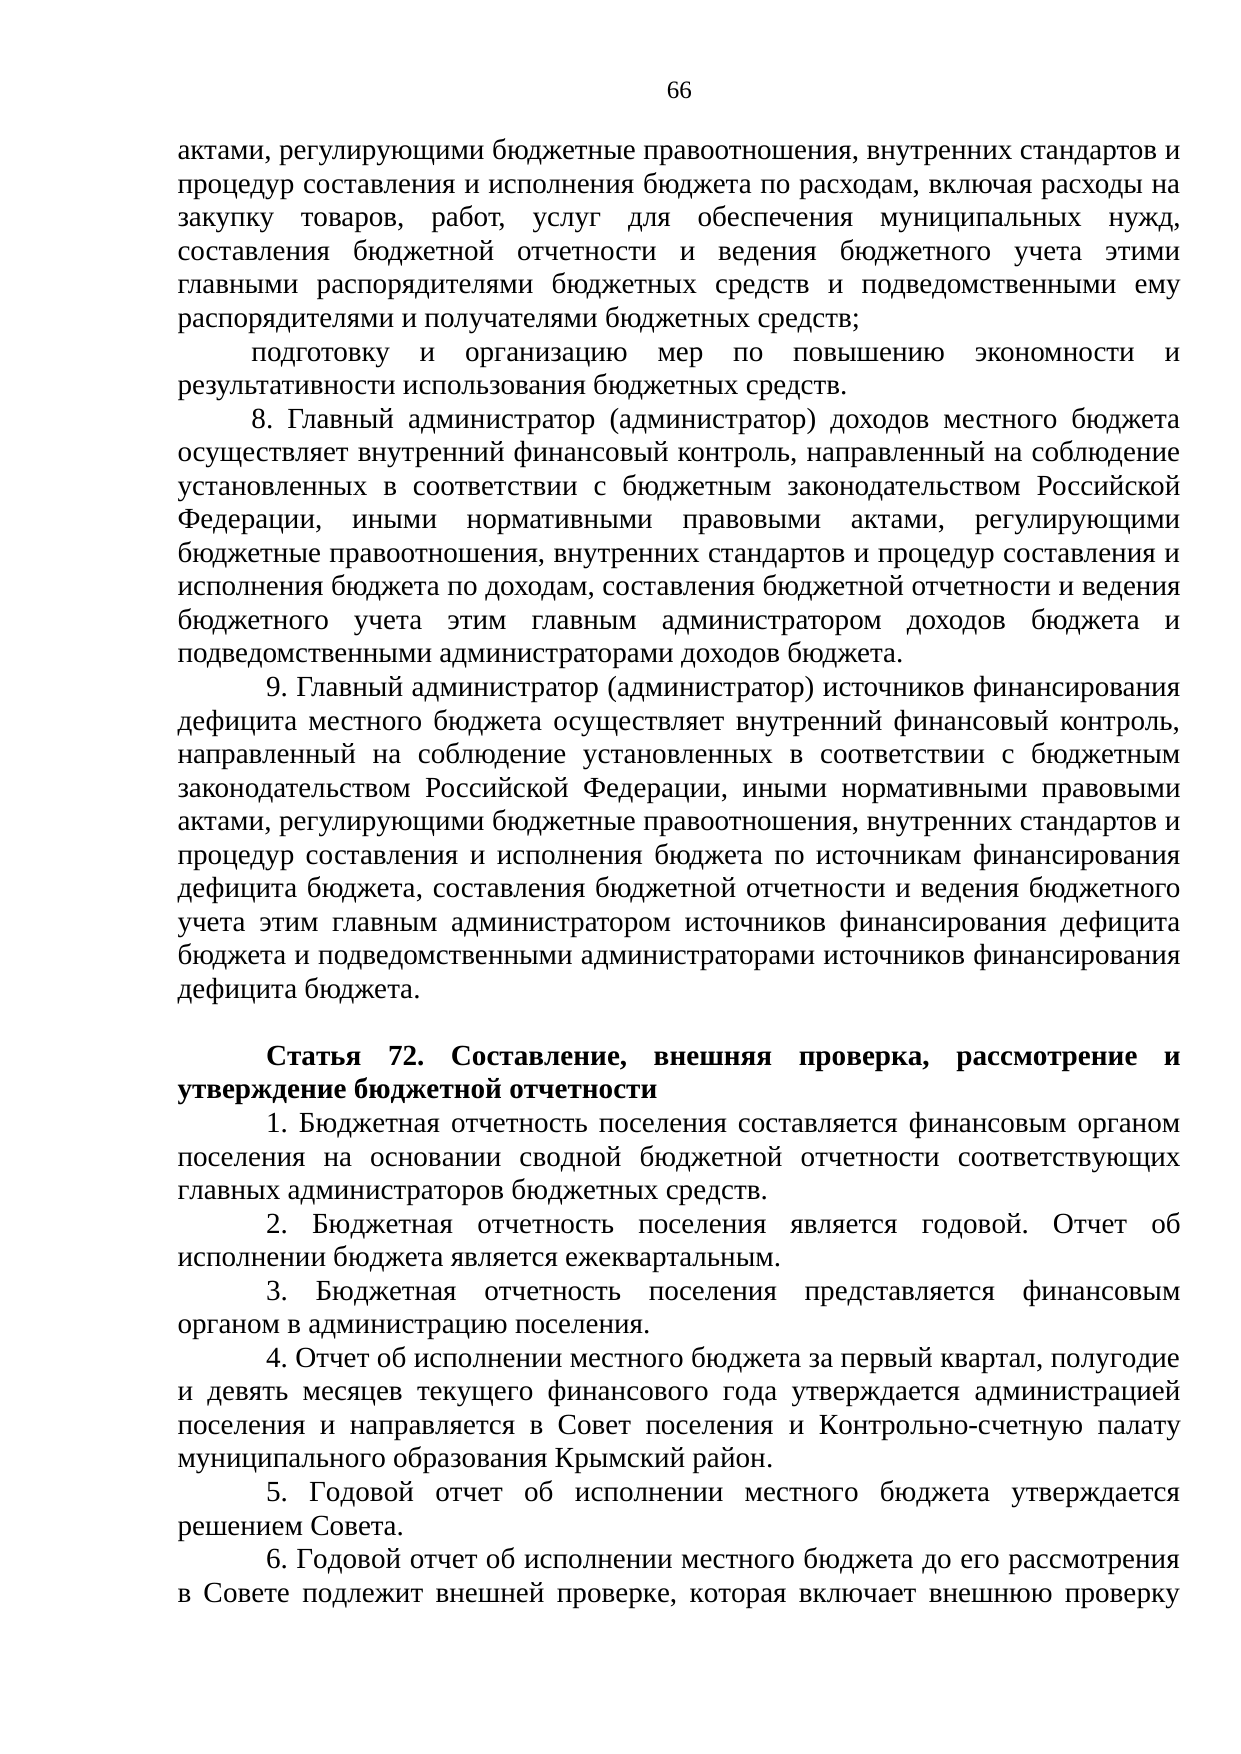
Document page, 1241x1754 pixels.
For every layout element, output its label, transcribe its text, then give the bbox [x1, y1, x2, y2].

text подготовку и организацию мер по повышению экономности и результативности использования бюджетных средств. [177, 334, 1181, 401]
text 8. Главный администратор (администратор) доходов местного бюджета осуществляет внутренний финансовый контроль, направленный на соблюдение установленных в соответствии с бюджетным законодательством Российской Федерации, иными нормативными правовыми актами, регулирующими бюджетные правоотношения, внутренних стандартов и процедур составления и исполнения бюджета по доходам, составления бюджетной отчетности и ведения бюджетного учета этим главным администратором доходов бюджета и подведомственными администраторами доходов бюджета. [177, 401, 1181, 669]
text 9. Главный администратор (администратор) источников финансирования дефицита местного бюджета осуществляет внутренний финансовый контроль, направленный на соблюдение установленных в соответствии с бюджетным законодательством Российской Федерации, иными нормативными правовыми актами, регулирующими бюджетные правоотношения, внутренних стандартов и процедур составления и исполнения бюджета по источникам финансирования дефицита бюджета, составления бюджетной отчетности и ведения бюджетного учета этим главным администратором источников финансирования дефицита бюджета и подведомственными администраторами источников финансирования дефицита бюджета. [177, 669, 1181, 1004]
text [177, 132, 1181, 334]
text 4. Отчет об исполнении местного бюджета за первый квартал, полугодие и девять месяцев текущего финансового года утверждается администрацией поселения и направляется в Совет поселения и Контрольно-счетную палату муниципального образования Крымский район. [177, 1340, 1181, 1474]
text 5. Годовой отчет об исполнении местного бюджета утверждается решением Совета. [177, 1474, 1181, 1541]
text 1. Бюджетная отчетность поселения составляется финансовым органом поселения на основании сводной бюджетной отчетности соответствующих главных администраторов бюджетных средств. [177, 1105, 1181, 1206]
text 3. Бюджетная отчетность поселения представляется финансовым органом в администрацию поселения. [177, 1273, 1181, 1340]
text 2. Бюджетная отчетность поселения является годовой. Отчет об исполнении бюджета является ежеквартальным. [177, 1206, 1181, 1273]
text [177, 1541, 1181, 1608]
text Статья 72. Составление, внешняя проверка, рассмотрение и утверждение бюджетной отчетности [177, 1038, 1181, 1105]
